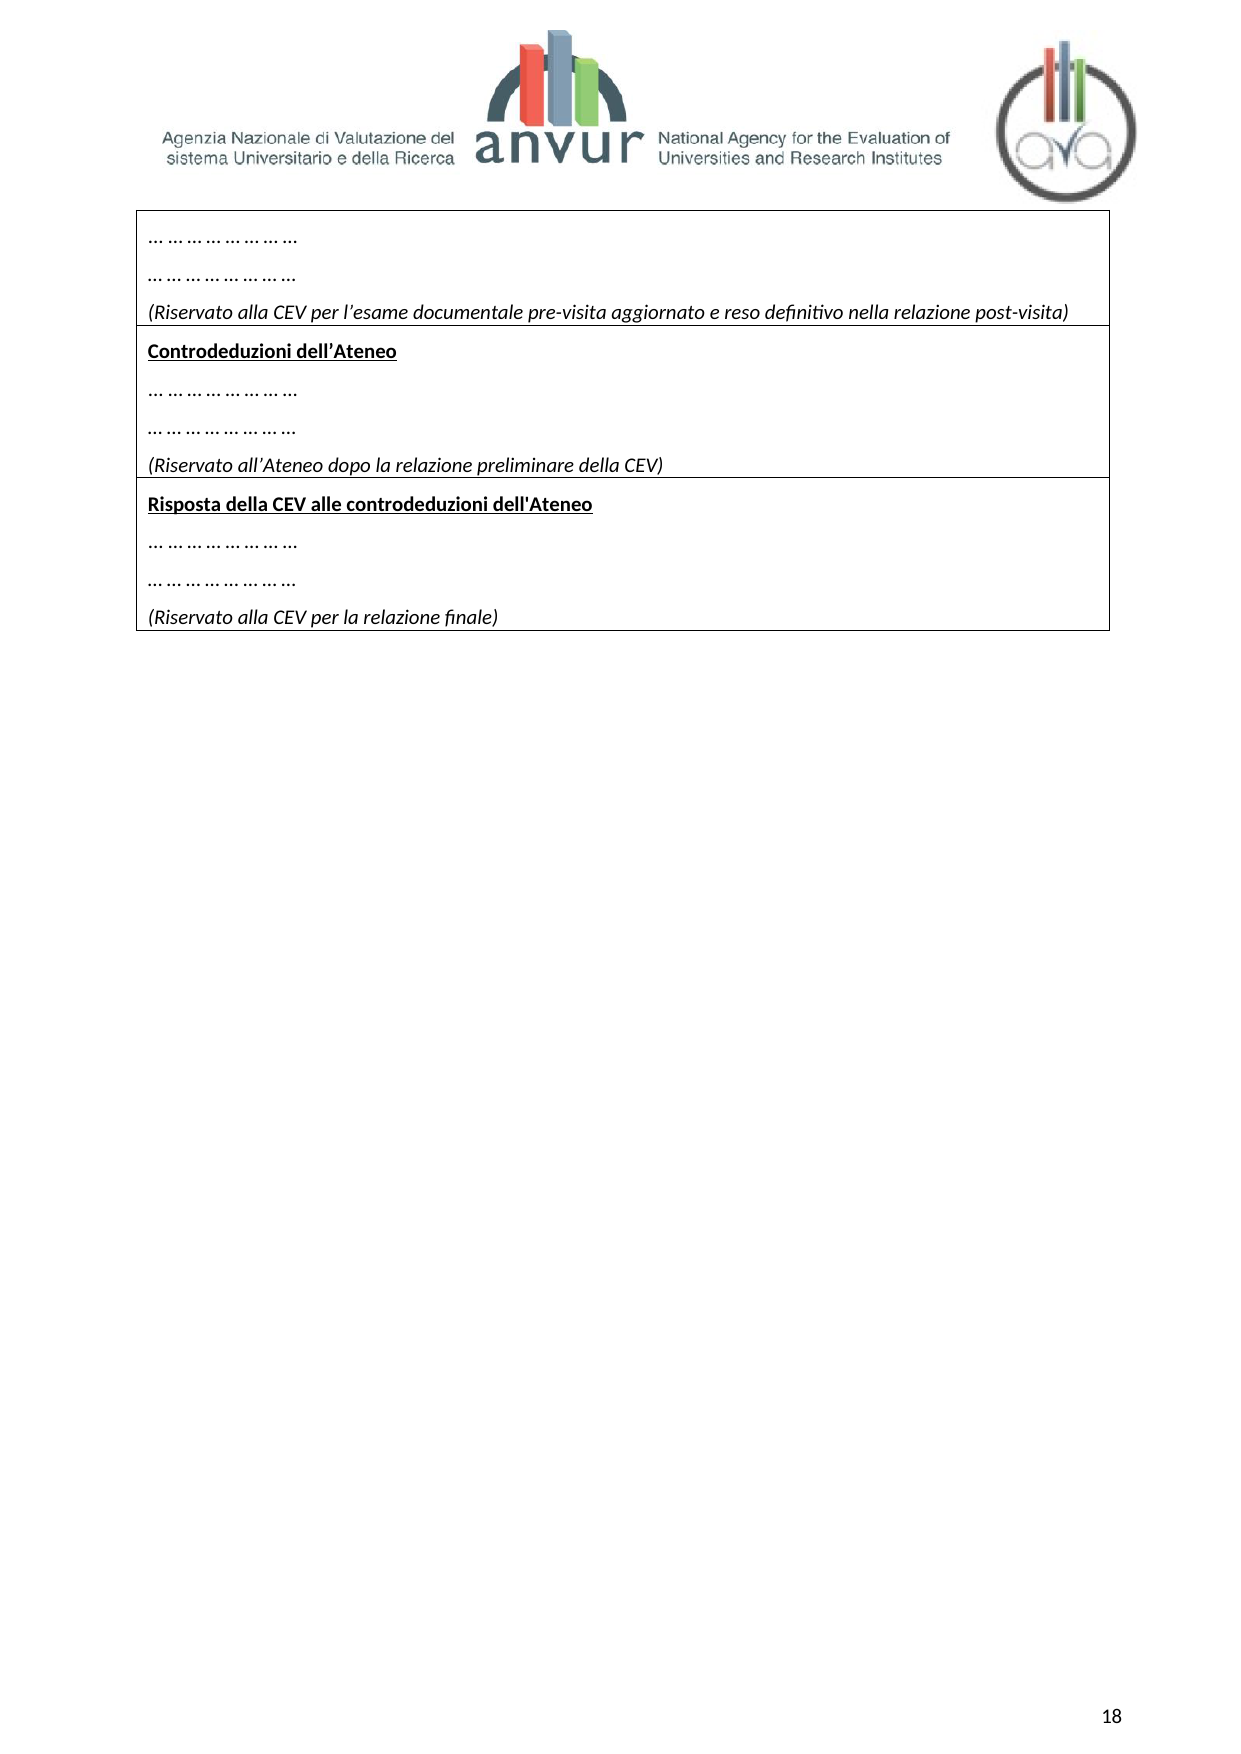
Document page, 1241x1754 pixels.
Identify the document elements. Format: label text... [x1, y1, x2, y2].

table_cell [137, 211, 1109, 324]
table_cell Controdeduzioni dell’Ateneo ... … … … … … … … … … … … … … … … (Riservato all’Ateneo dopo la relazione preliminare della CEV) [137, 326, 1109, 477]
table_cell Risposta della CEV alle controdeduzioni dell'Ateneo ... … … … … … … … … … … … … … … … (Riservato alla CEV per la relazione finale) [137, 478, 1109, 630]
